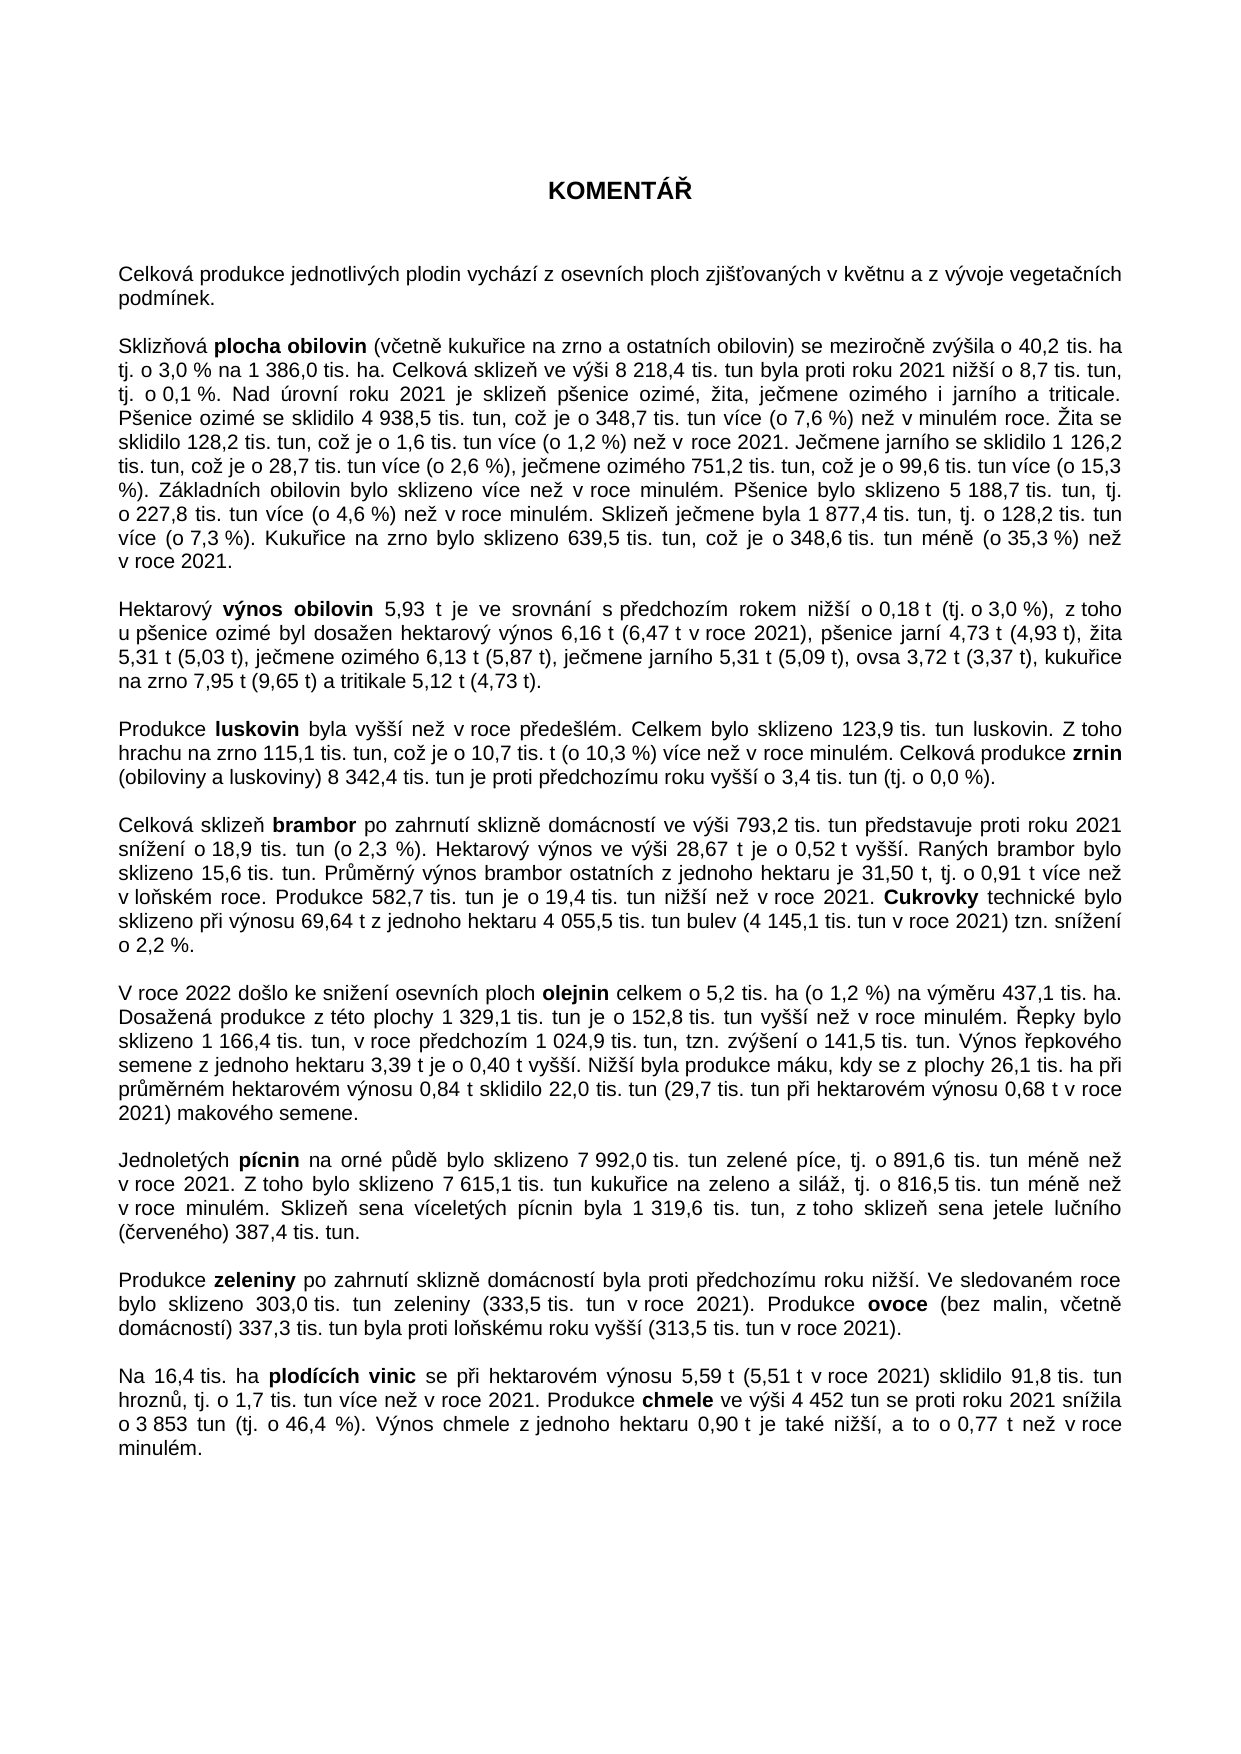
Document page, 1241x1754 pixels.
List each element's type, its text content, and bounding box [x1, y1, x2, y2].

text Produkce luskovin byla vyšší než v roce předešlém. Celkem bylo sklizeno 123,9 tis. tun luskovin. Z toho hrachu na zrno 115,1 tis. tun, což je o 10,7 tis. t (o 10,3 %) více než v roce minulém. Celková produkce zrnin (obiloviny a luskoviny) 8 342,4 tis. tun je proti předchozímu roku vyšší o 3,4 tis. tun (tj. o 0,0 %). [118, 717, 1122, 789]
text Sklizňová plocha obilovin (včetně kukuřice na zrno a ostatních obilovin) se meziročně zvýšila o 40,2 tis. ha tj. o 3,0 % na 1 386,0 tis. ha. Celková sklizeň ve výši 8 218,4 tis. tun byla proti roku 2021 nižší o 8,7 tis. tun, tj. o 0,1 %. Nad úrovní roku 2021 je sklizeň pšenice ozimé, žita, ječmene ozimého i jarního a triticale. Pšenice ozimé se sklidilo 4 938,5 tis. tun, což je o 348,7 tis. tun více (o 7,6 %) než v minulém roce. Žita se sklidilo 128,2 tis. tun, což je o 1,6 tis. tun více (o 1,2 %) než v roce 2021. Ječmene jarního se sklidilo 1 126,2 tis. tun, což je o 28,7 tis. tun více (o 2,6 %), ječmene ozimého 751,2 tis. tun, což je o 99,6 tis. tun více (o 15,3 %). Základních obilovin bylo sklizeno více než v roce minulém. Pšenice bylo sklizeno 5 188,7 tis. tun, tj. o 227,8 tis. tun více (o 4,6 %) než v roce minulém. Sklizeň ječmene byla 1 877,4 tis. tun, tj. o 128,2 tis. tun více (o 7,3 %). Kukuřice na zrno bylo sklizeno 639,5 tis. tun, což je o 348,6 tis. tun méně (o 35,3 %) než v roce 2021. [118, 334, 1122, 573]
text V roce 2022 došlo ke snižení osevních ploch olejnin celkem o 5,2 tis. ha (o 1,2 %) na výměru 437,1 tis. ha. Dosažená produkce z této plochy 1 329,1 tis. tun je o 152,8 tis. tun vyšší než v roce minulém. Řepky bylo sklizeno 1 166,4 tis. tun, v roce předchozím 1 024,9 tis. tun, tzn. zvýšení o 141,5 tis. tun. Výnos řepkového semene z jednoho hektaru 3,39 t je o 0,40 t vyšší. Nižší byla produkce máku, kdy se z plochy 26,1 tis. ha při průměrném hektarovém výnosu 0,84 t sklidilo 22,0 tis. tun (29,7 tis. tun při hektarovém výnosu 0,68 t v roce 2021) makového semene. [118, 981, 1122, 1124]
text Hektarový výnos obilovin 5,93 t je ve srovnání s předchozím rokem nižší o 0,18 t (tj. o 3,0 %), z toho u pšenice ozimé byl dosažen hektarový výnos 6,16 t (6,47 t v roce 2021), pšenice jarní 4,73 t (4,93 t), žita 5,31 t (5,03 t), ječmene ozimého 6,13 t (5,87 t), ječmene jarního 5,31 t (5,09 t), ovsa 3,72 t (3,37 t), kukuřice na zrno 7,95 t (9,65 t) a tritikale 5,12 t (4,73 t). [118, 597, 1122, 693]
text Celková produkce jednotlivých plodin vychází z osevních ploch zjišťovaných v květnu a z vývoje vegetačních podmínek. [118, 262, 1122, 310]
text Celková sklizeň brambor po zahrnutí sklizně domácností ve výši 793,2 tis. tun představuje proti roku 2021 snížení o 18,9 tis. tun (o 2,3 %). Hektarový výnos ve výši 28,67 t je o 0,52 t vyšší. Raných brambor bylo sklizeno 15,6 tis. tun. Průměrný výnos brambor ostatních z jednoho hektaru je 31,50 t, tj. o 0,91 t více než v loňském roce. Produkce 582,7 tis. tun je o 19,4 tis. tun nižší než v roce 2021. Cukrovky technické bylo sklizeno při výnosu 69,64 t z jednoho hektaru 4 055,5 tis. tun bulev (4 145,1 tis. tun v roce 2021) tzn. snížení o 2,2 %. [118, 813, 1122, 957]
text Produkce zeleniny po zahrnutí sklizně domácností byla proti předchozímu roku nižší. Ve sledovaném roce bylo sklizeno 303,0 tis. tun zeleniny (333,5 tis. tun v roce 2021). Produkce ovoce (bez malin, včetně domácností) 337,3 tis. tun byla proti loňskému roku vyšší (313,5 tis. tun v roce 2021). [118, 1268, 1122, 1340]
text Jednoletých pícnin na orné půdě bylo sklizeno 7 992,0 tis. tun zelené píce, tj. o 891,6 tis. tun méně než v roce 2021. Z toho bylo sklizeno 7 615,1 tis. tun kukuřice na zeleno a siláž, tj. o 816,5 tis. tun méně než v roce minulém. Sklizeň sena víceletých pícnin byla 1 319,6 tis. tun, z toho sklizeň sena jetele lučního (červeného) 387,4 tis. tun. [118, 1148, 1122, 1244]
text Na 16,4 tis. ha plodících vinic se při hektarovém výnosu 5,59 t (5,51 t v roce 2021) sklidilo 91,8 tis. tun hroznů, tj. o 1,7 tis. tun více než v roce 2021. Produkce chmele ve výši 4 452 tun se proti roku 2021 snížila o 3 853 tun (tj. o 46,4 %). Výnos chmele z jednoho hektaru 0,90 t je také nižší, a to o 0,77 t než v roce minulém. [118, 1364, 1122, 1460]
text KOMENTÁŘ [118, 176, 1122, 204]
